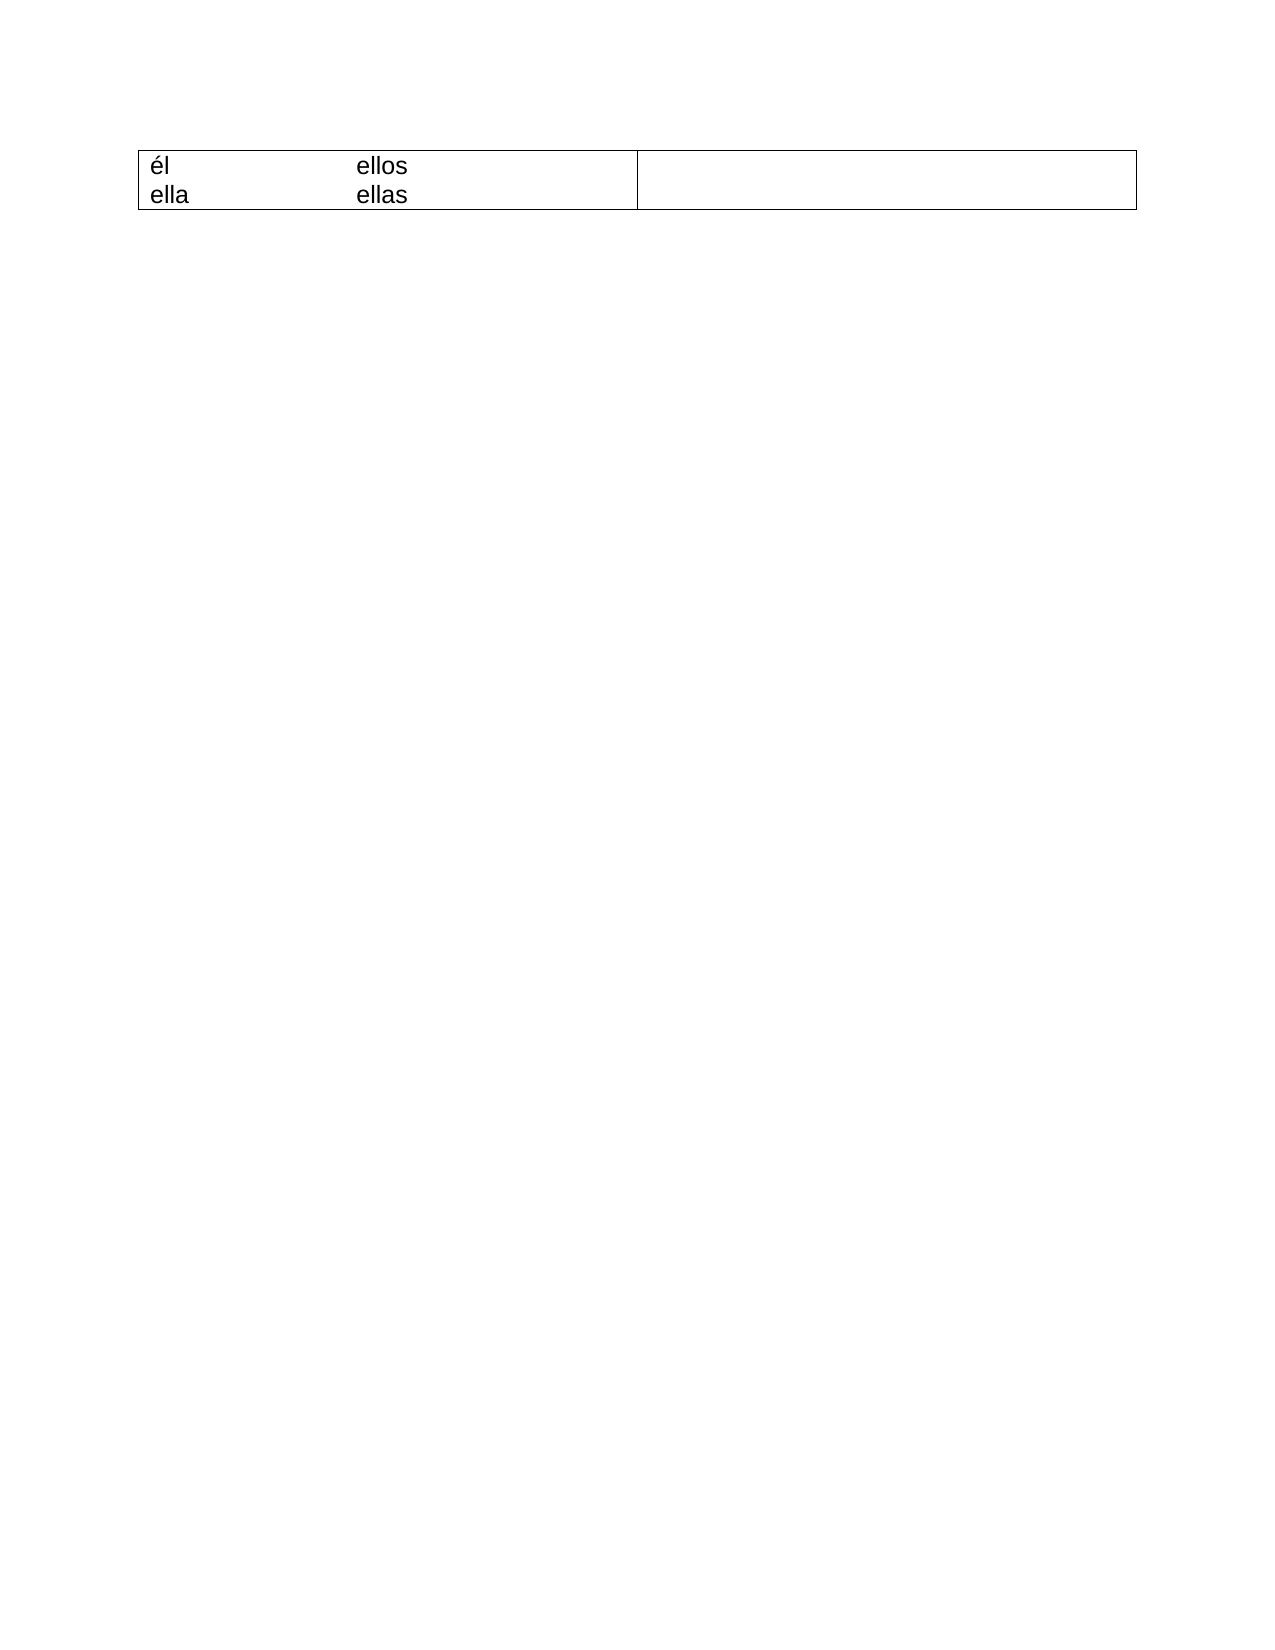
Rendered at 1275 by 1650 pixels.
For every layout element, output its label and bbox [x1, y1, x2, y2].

table_header [638, 151, 1136, 208]
table_header [139, 151, 637, 208]
